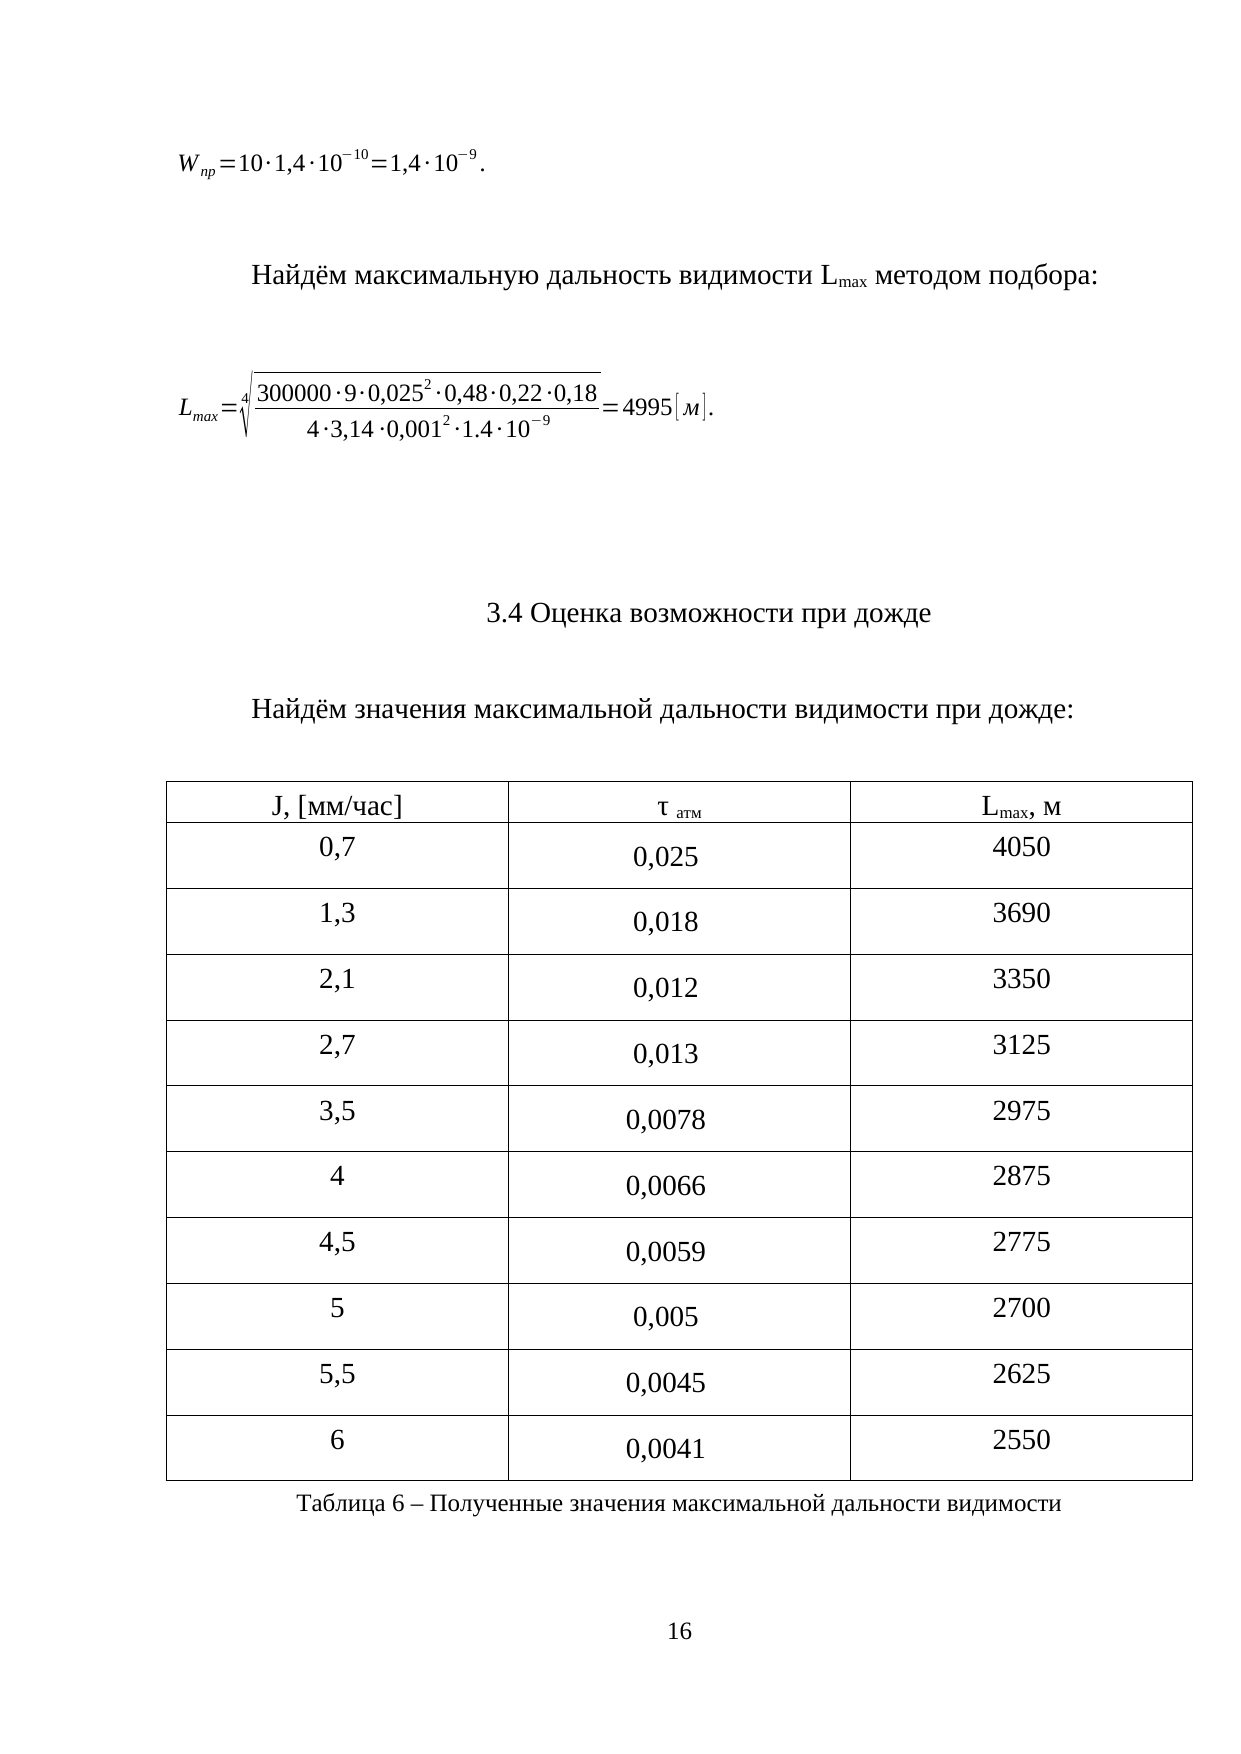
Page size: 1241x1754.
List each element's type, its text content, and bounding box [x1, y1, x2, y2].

table_cell 3125 [851, 1021, 1192, 1085]
table_cell 2,1 [167, 955, 508, 1019]
table_cell 2,7 [167, 1021, 508, 1085]
table_cell 0,7 [167, 823, 508, 888]
table_cell 2625 [851, 1350, 1192, 1414]
text Таблица 6 – Полученные значения максимальной дальности видимости [177, 1488, 1181, 1516]
table_cell 4 [167, 1152, 508, 1217]
text Найдём значения максимальной дальности видимости при дожде: [177, 691, 1181, 725]
table_cell 0,0045 [509, 1350, 850, 1414]
table_header J, [мм/час] [167, 782, 508, 822]
table_cell 0,0066 [509, 1152, 850, 1217]
table_cell 1,3 [167, 889, 508, 954]
table_cell 2550 [851, 1416, 1192, 1480]
table_cell 0,012 [509, 955, 850, 1019]
table_cell 0,0078 [509, 1086, 850, 1151]
text Найдём максимальную дальность видимости Lmax методом подбора: [177, 257, 1181, 291]
table_cell 2700 [851, 1284, 1192, 1349]
table_cell 3690 [851, 889, 1192, 954]
table_cell 0,013 [509, 1021, 850, 1085]
table_cell 0,025 [509, 823, 850, 888]
table_header Lmax, м [851, 782, 1192, 822]
table_cell 3,5 [167, 1086, 508, 1151]
table_cell 0,018 [509, 889, 850, 954]
table_cell 0,005 [509, 1284, 850, 1349]
table_cell 4,5 [167, 1218, 508, 1283]
table_cell 5 [167, 1284, 508, 1349]
table_cell 2875 [851, 1152, 1192, 1217]
table_cell 4050 [851, 823, 1192, 888]
subtitle 3.4 Оценка возможности при дожде [236, 595, 1181, 628]
table_header τ атм [509, 782, 850, 822]
table_cell 3350 [851, 955, 1192, 1019]
table_cell 5,5 [167, 1350, 508, 1414]
table_cell 0,0041 [509, 1416, 850, 1480]
table_cell 6 [167, 1416, 508, 1480]
table_cell 2975 [851, 1086, 1192, 1151]
table_cell 0,0059 [509, 1218, 850, 1283]
table_cell 2775 [851, 1218, 1192, 1283]
